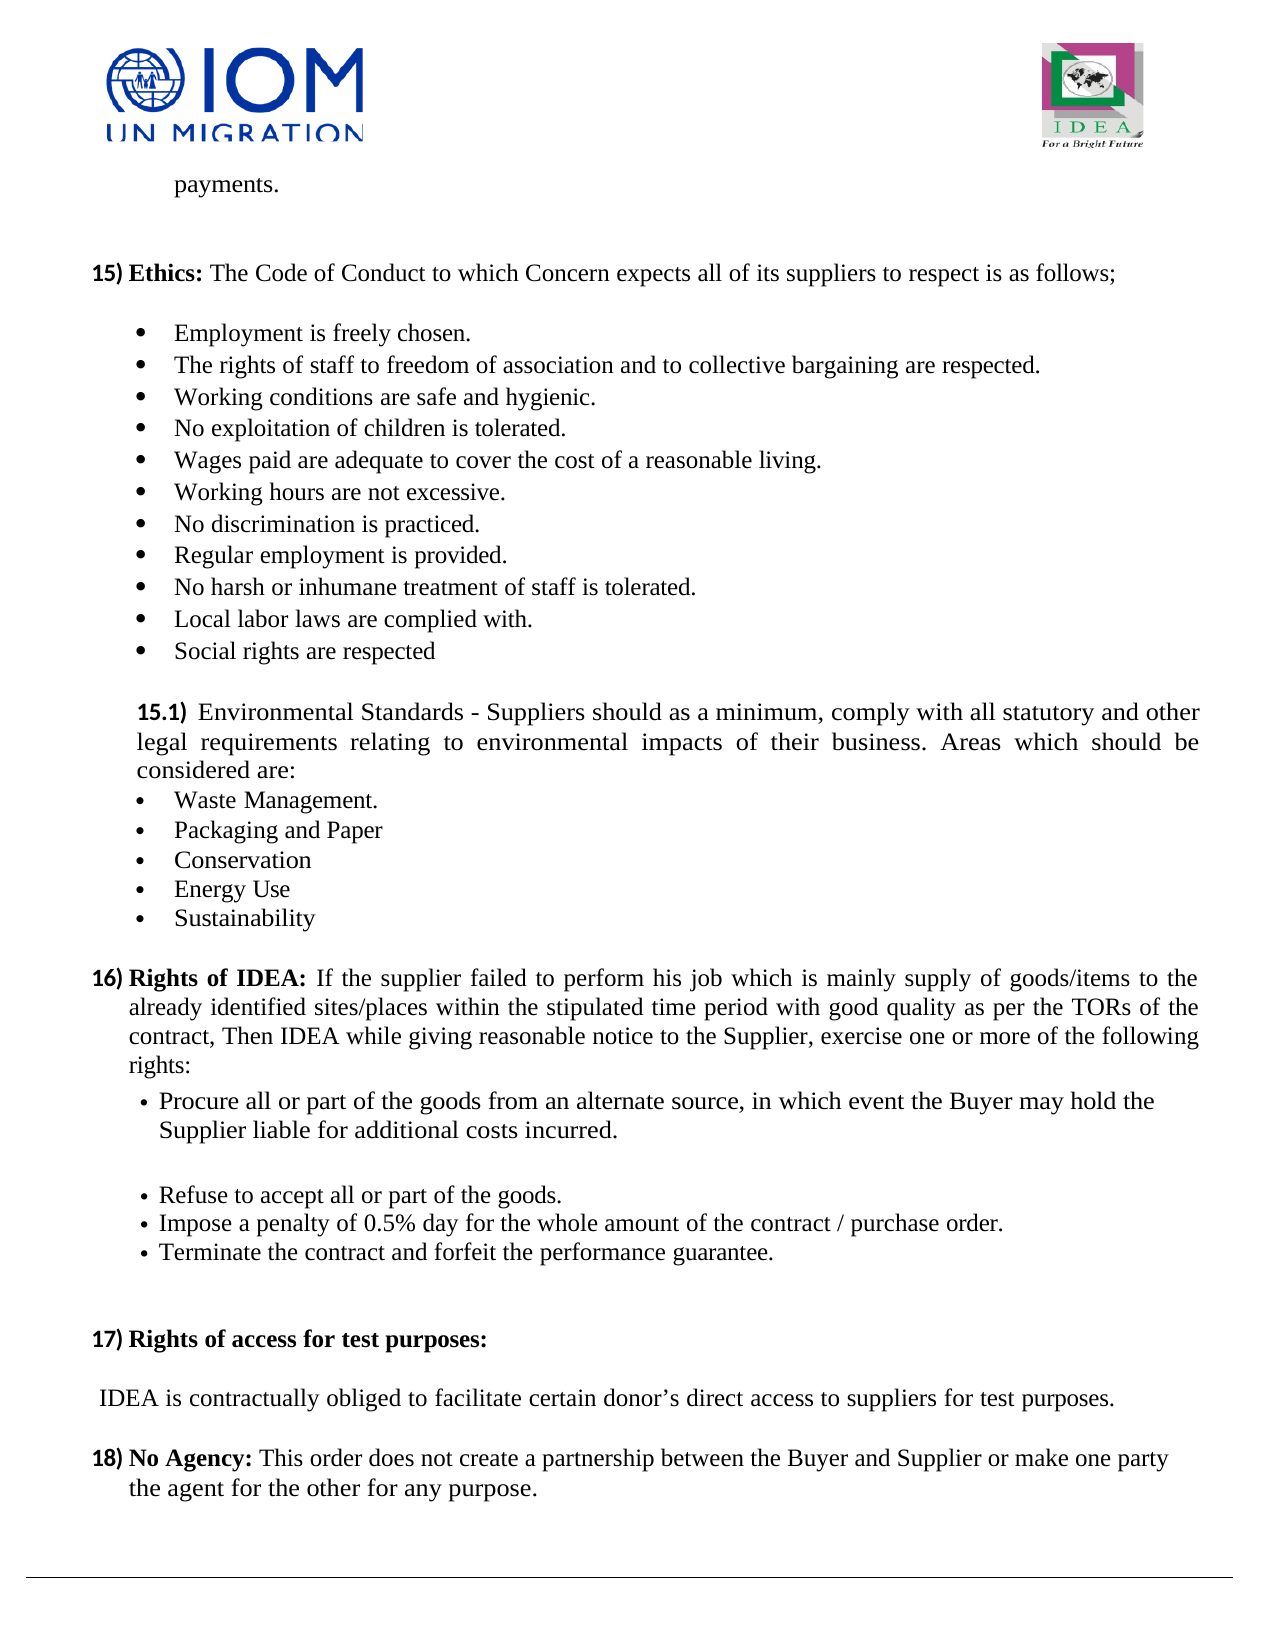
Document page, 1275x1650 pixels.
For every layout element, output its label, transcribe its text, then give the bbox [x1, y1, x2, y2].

list Local labor laws are complied with. [136, 602, 1233, 634]
list Rights of IDEA: If the supplier failed to perform his job which is mainly supply of goods/items to the already identified sites/places within the stipulated time period with good quality as per the TORs of the contract, Then IDEA while giving reasonable notice to the Supplier, exercise one or more of the following rights: [91, 962, 1200, 1079]
list Ethics: The Code of Conduct to which Concern expects all of its suppliers to respect is as follows; [91, 257, 1233, 288]
list Environmental Standards - Suppliers should as a minimum, comply with all statutory and other legal requirements relating to environmental impacts of their business. Areas which should be considered are: [136, 696, 1200, 784]
list Conservation [136, 845, 1233, 874]
list Refuse to accept all or part of the goods. [141, 1180, 1233, 1208]
list No Agency: This order does not create a partnership between the Buyer and Supplier or make one party the agent for the other for any purpose. [91, 1442, 1198, 1501]
list Working conditions are safe and hygienic. [136, 379, 1233, 411]
text IDEA is contractually obliged to facilitate certain donor’s direct access to suppliers for test purposes. [99, 1383, 1233, 1412]
list Social rights are respected [136, 634, 1233, 666]
list No harsh or inhumane treatment of staff is tolerated. [136, 570, 1233, 602]
list Impose a penalty of 0.5% day for the whole amount of the contract / purchase order. [141, 1208, 1233, 1237]
list The rights of staff to freedom of association and to collective bargaining are respected. [136, 348, 1233, 379]
list Procure all or part of the goods from an alternate source, in which event the Buyer may hold the Supplier liable for additional costs incurred. [141, 1086, 1200, 1144]
list Employment is freely chosen. [136, 318, 1233, 347]
list Terminate the contract and forfeit the performance guarantee. [141, 1237, 1233, 1266]
list Working hours are not excessive. [136, 475, 1233, 507]
list Sustainability [136, 903, 1233, 931]
picture [106, 47, 363, 142]
list Regular employment is provided. [136, 538, 1233, 570]
list No discrimination is practiced. [136, 507, 1233, 538]
list No exploitation of children is tolerated. [136, 411, 1233, 443]
list Waste Management. [136, 785, 1233, 815]
picture [1040, 43, 1143, 147]
subtitle Rights of access for test purposes: [91, 1323, 1233, 1354]
list Packaging and Paper [136, 815, 1233, 845]
list Wages paid are adequate to cover the cost of a reasonable living. [136, 443, 1233, 475]
list Energy Use [136, 874, 1233, 902]
